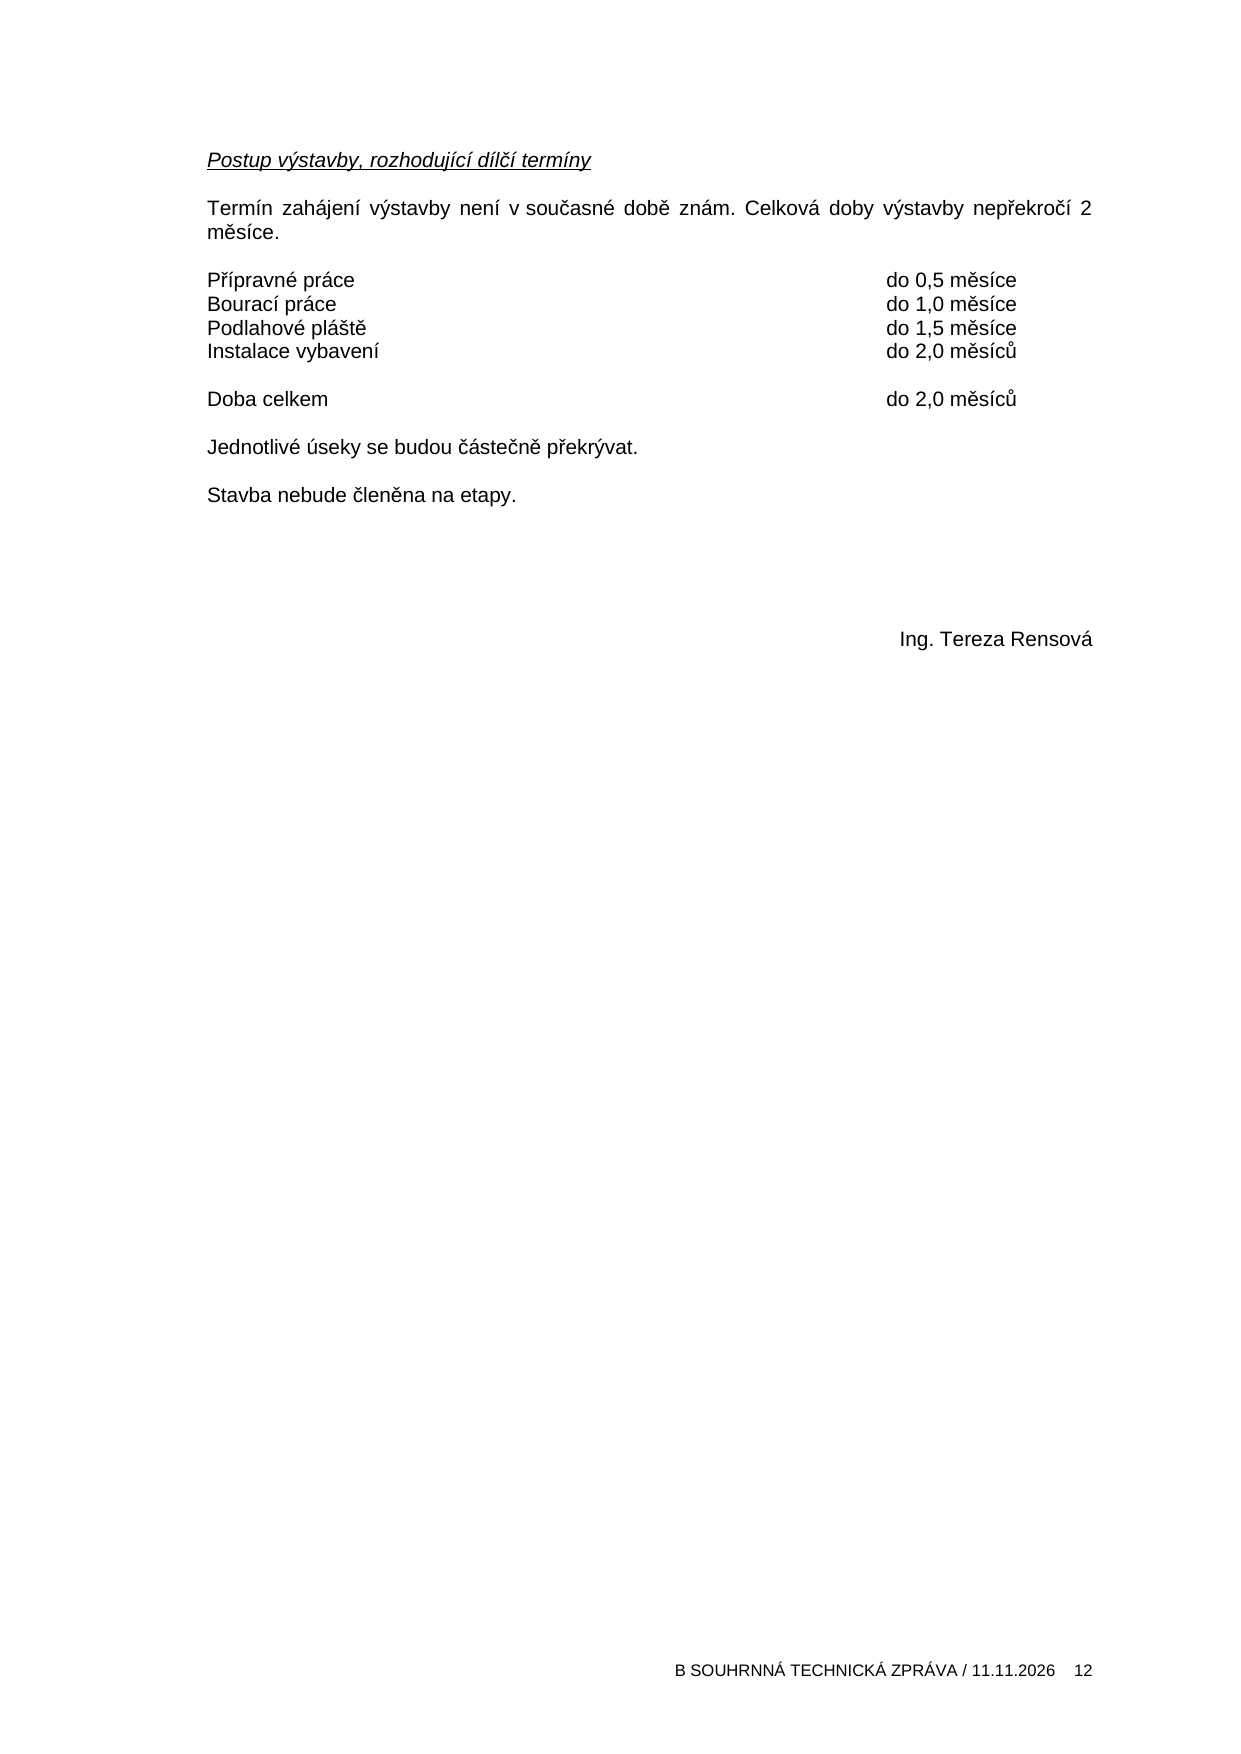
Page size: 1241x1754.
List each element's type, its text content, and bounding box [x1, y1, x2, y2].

text Ing. Tereza Rensová [207, 627, 1092, 651]
text Instalace vybavení do 2,0 měsíců [207, 339, 1092, 363]
text Termín zahájení výstavby není v současné době znám. Celková doby výstavby nepřekročí 2 měsíce. [207, 196, 1092, 243]
text Bourací práce do 1,0 měsíce [207, 291, 1092, 315]
text Podlahové pláště do 1,5 měsíce [148, 315, 1092, 339]
text Doba celkem do 2,0 měsíců [207, 387, 1092, 411]
text Postup výstavby, rozhodující dílčí termíny [207, 148, 1093, 172]
text Stavba nebude členěna na etapy. [207, 483, 1092, 507]
text Přípravné práce do 0,5 měsíce [207, 267, 1092, 291]
text Jednotlivé úseky se budou částečně překrývat. [207, 435, 1092, 459]
